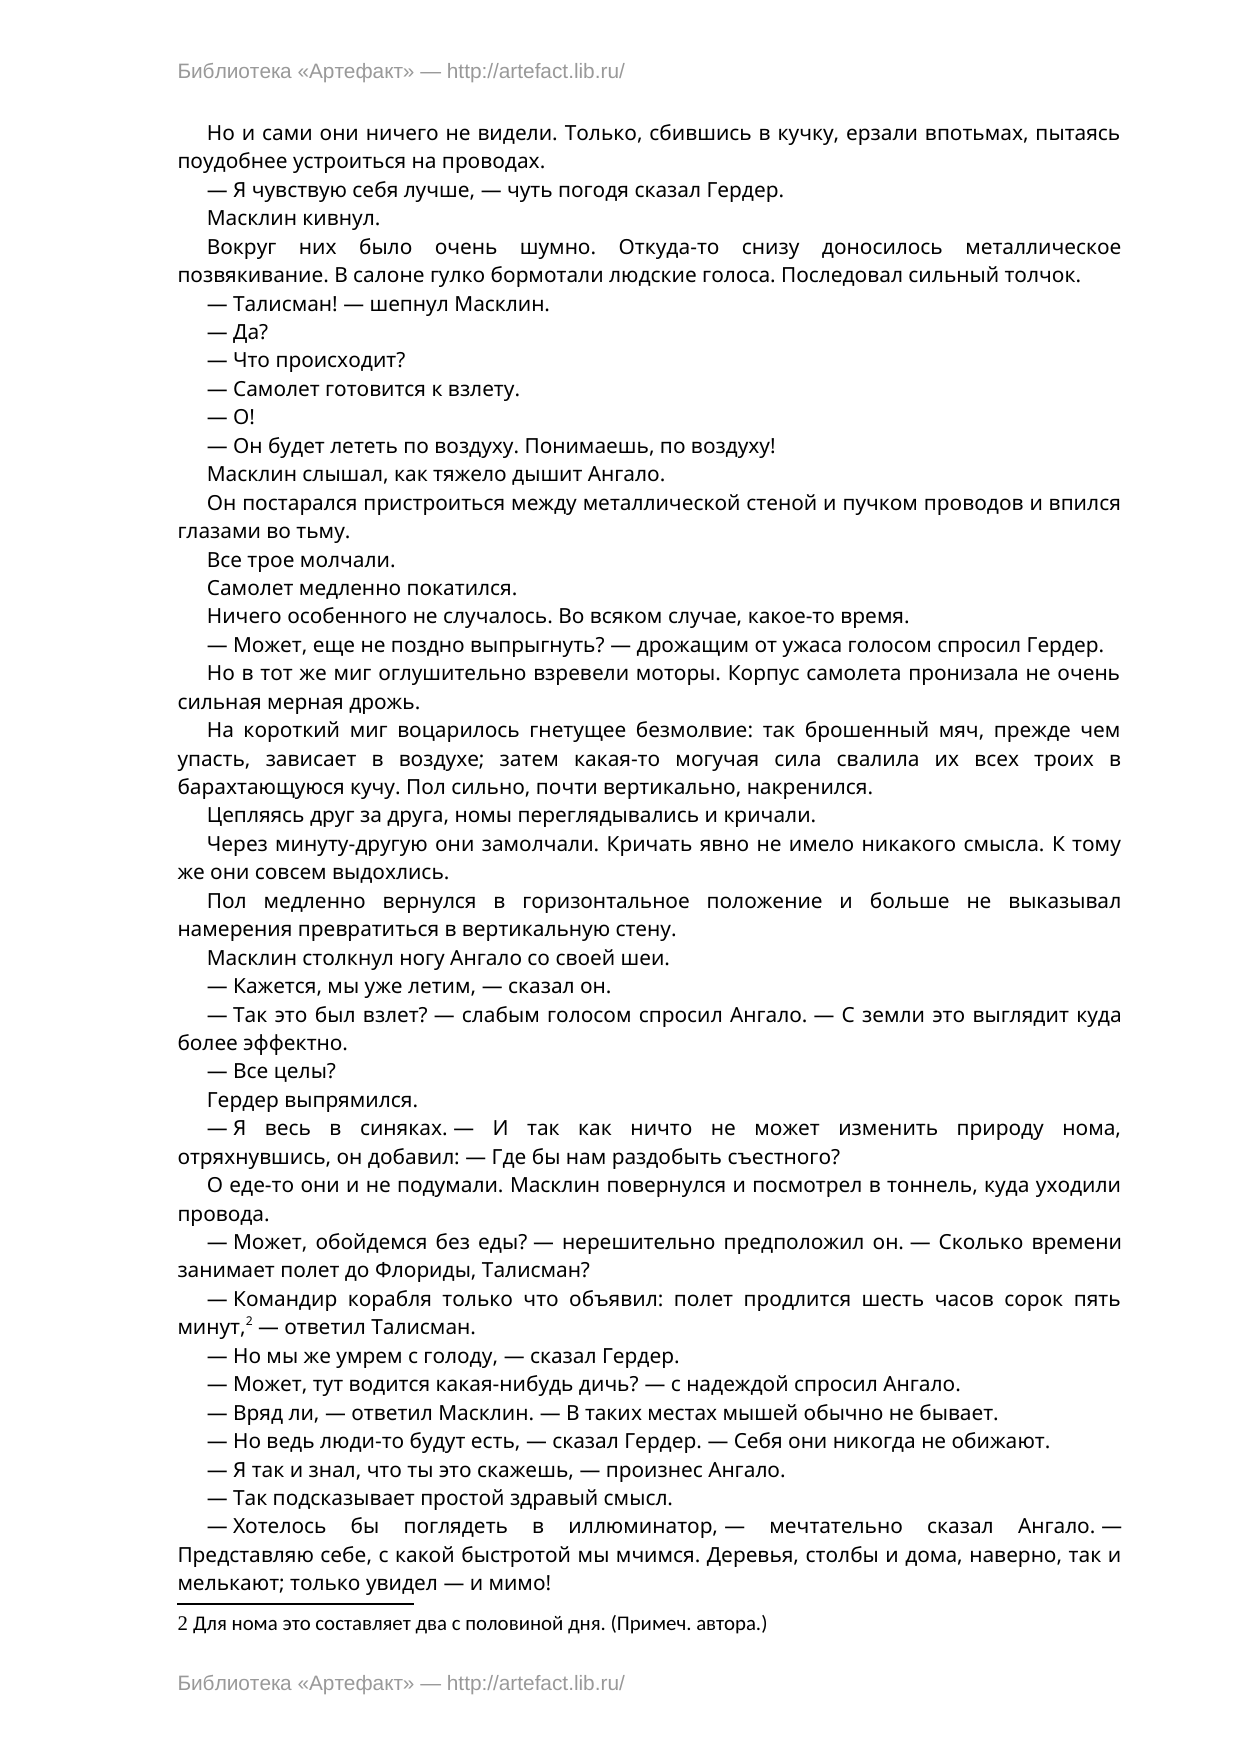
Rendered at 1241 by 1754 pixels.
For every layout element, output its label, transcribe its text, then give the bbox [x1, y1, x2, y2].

text — Что происходит? [177, 346, 1122, 374]
text — Может, еще не поздно выпрыгнуть? — дрожащим от ужаса голосом спросил Гердер. [177, 630, 1122, 658]
text Масклин слышал, как тяжело дышит Ангало. [177, 459, 1122, 488]
text — Он будет лететь по воздуху. Понимаешь, по воздуху! [177, 431, 1122, 459]
text — Вряд ли, — ответил Масклин. — В таких местах мышей обычно не бывает. [177, 1398, 1122, 1426]
text Пол медленно вернулся в горизонтальное положение и больше не выказывал намерения превратиться в вертикальную стену. [177, 886, 1122, 943]
text — Я чувствую себя лучше, — чуть погодя сказал Гердер. [177, 175, 1122, 203]
text Самолет медленно покатился. [177, 573, 1122, 602]
text — Может, тут водится какая-нибудь дичь? — с надеждой спросил Ангало. [177, 1369, 1122, 1398]
text Масклин кивнул. [177, 203, 1122, 232]
text Через минуту-другую они замолчали. Кричать явно не имело никакого смысла. К тому же они совсем выдохлись. [177, 829, 1122, 886]
text Но в тот же миг оглушительно взревели моторы. Корпус самолета пронизала не очень сильная мерная дрожь. [177, 658, 1122, 715]
text — Командир корабля только что объявил: полет продлится шесть часов сорок пять минут, — ответил Талисман. [177, 1284, 1122, 1341]
text Вокруг них было очень шумно. Откуда-то снизу доносилось металлическое позвякивание. В салоне гулко бормотали людские голоса. Последовал сильный толчок. [177, 232, 1122, 289]
text О еде-то они и не подумали. Масклин повернулся и посмотрел в тоннель, куда уходили провода. [177, 1170, 1122, 1227]
text — Талисман! — шепнул Масклин. [177, 289, 1122, 317]
text На короткий миг воцарилось гнетущее безмолвие: так брошенный мяч, прежде чем упасть, зависает в воздухе; затем какая-то могучая сила свалила их всех троих в барахтающуюся кучу. Пол сильно, почти вертикально, накренился. [177, 715, 1122, 801]
text — Самолет готовится к взлету. [177, 374, 1122, 402]
text — Может, обойдемся без еды? — нерешительно предположил он. — Сколько времени занимает полет до Флориды, Талисман? [177, 1227, 1122, 1284]
text — Я весь в синяках. — И так как ничто не может изменить природу нома, отряхнувшись, он добавил: — Где бы нам раздобыть съестного? [177, 1113, 1122, 1170]
text — Хотелось бы поглядеть в иллюминатор, — мечтательно сказал Ангало. — Представляю себе, с какой быстротой мы мчимся. Деревья, столбы и дома, наверно, так и мелькают; только увидел — и мимо! [177, 1512, 1122, 1597]
text — Все целы? [177, 1057, 1122, 1085]
text — Но ведь люди-то будут есть, — сказал Гердер. — Себя они никогда не обижают. [177, 1426, 1122, 1455]
text — Так это был взлет? — слабым голосом спросил Ангало. — С земли это выглядит куда более эффектно. [177, 1000, 1122, 1057]
text Гердер выпрямился. [177, 1085, 1122, 1113]
text Масклин столкнул ногу Ангало со своей шеи. [177, 943, 1122, 971]
text — Так подсказывает простой здравый смысл. [177, 1483, 1122, 1512]
text — Я так и знал, что ты это скажешь, — произнес Ангало. [177, 1455, 1122, 1483]
text Он постарался пристроиться между металлической стеной и пучком проводов и впился глазами во тьму. [177, 488, 1122, 545]
text — Кажется, мы уже летим, — сказал он. [177, 971, 1122, 1000]
text — О! [177, 402, 1122, 431]
text — Но мы же умрем с голоду, — сказал Гердер. [177, 1341, 1122, 1369]
text Но и сами они ничего не видели. Только, сбившись в кучку, ерзали впотьмах, пытаясь поудобнее устроиться на проводах. [177, 118, 1122, 175]
text — Да? [177, 317, 1122, 346]
text Ничего особенного не случалось. Во всяком случае, какое-то время. [177, 602, 1122, 630]
text Все трое молчали. [177, 545, 1122, 573]
text Цепляясь друг за друга, номы переглядывались и кричали. [177, 801, 1122, 829]
